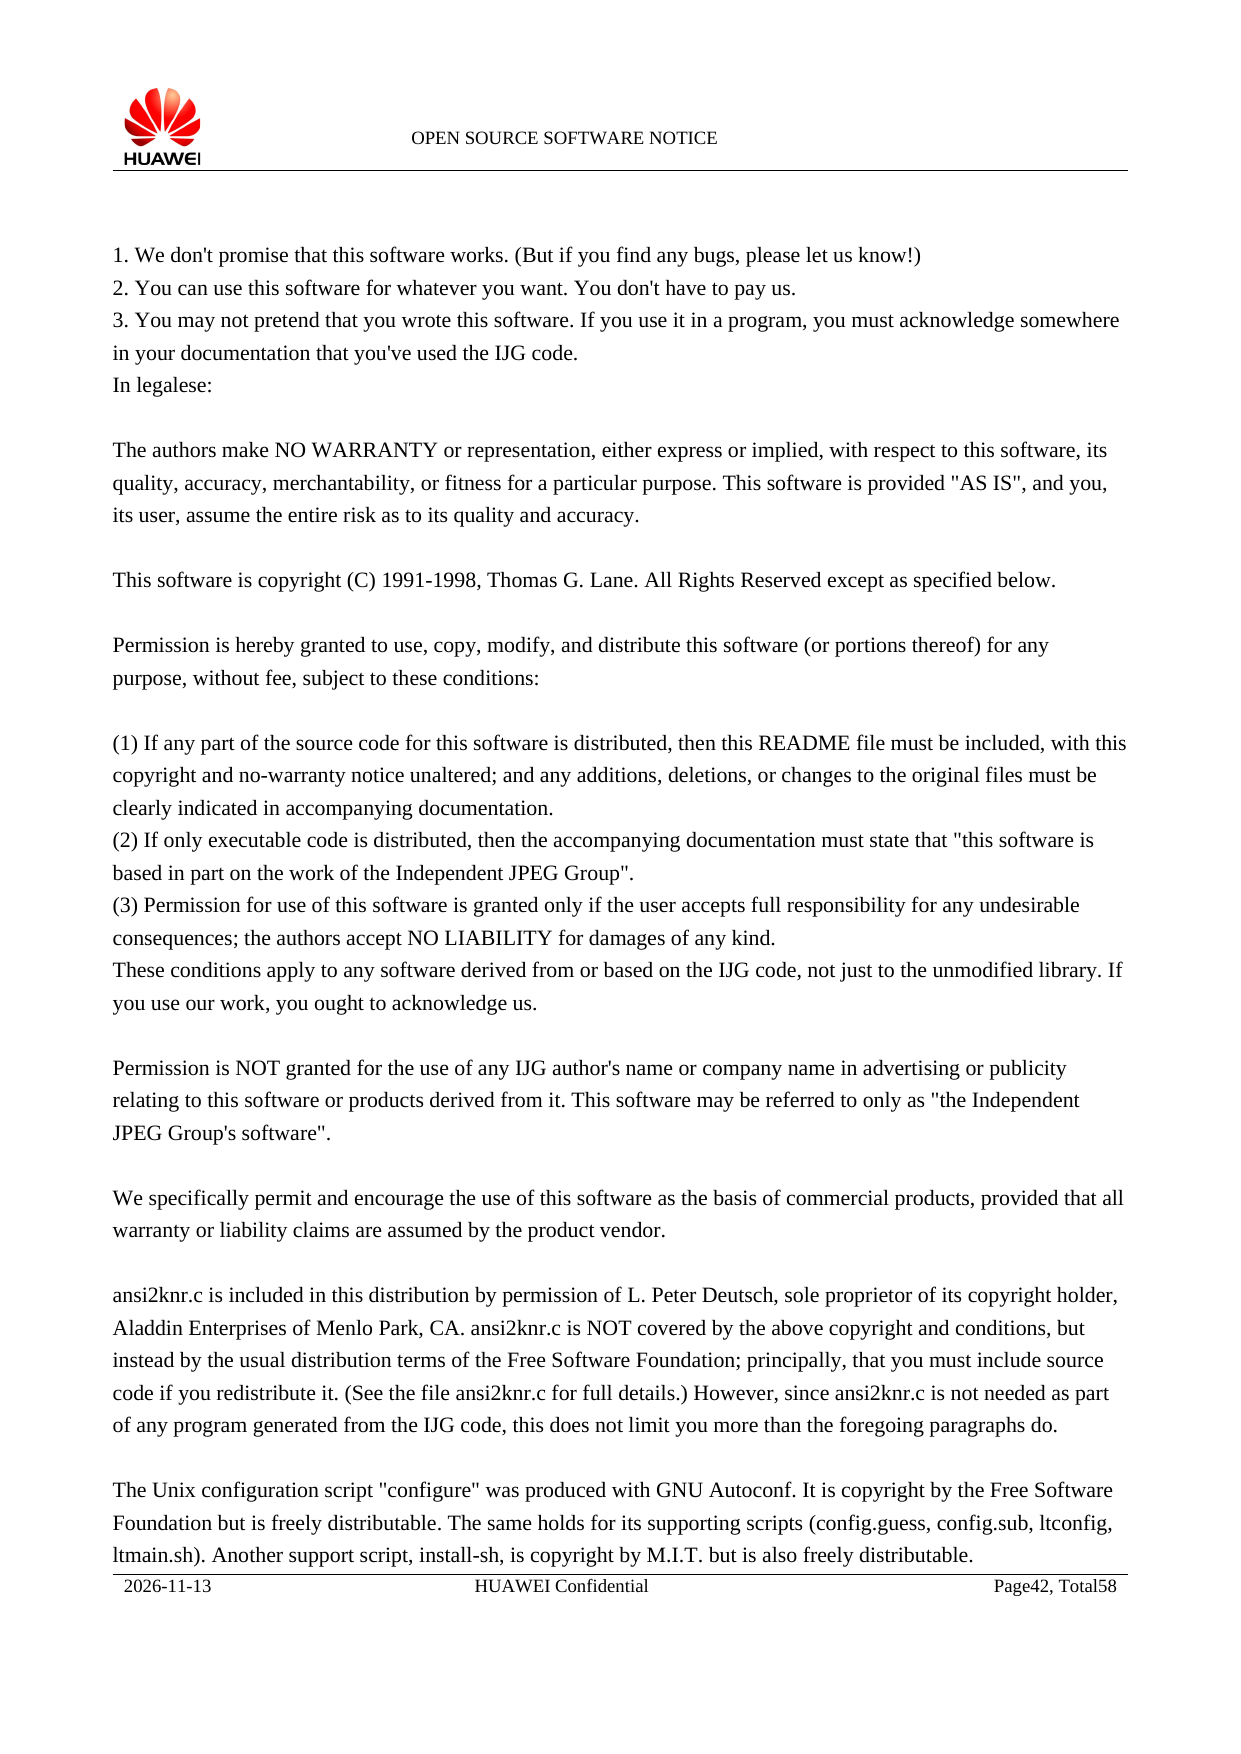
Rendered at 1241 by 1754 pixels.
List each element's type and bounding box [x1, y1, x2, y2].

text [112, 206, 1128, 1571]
picture [124, 88, 201, 165]
